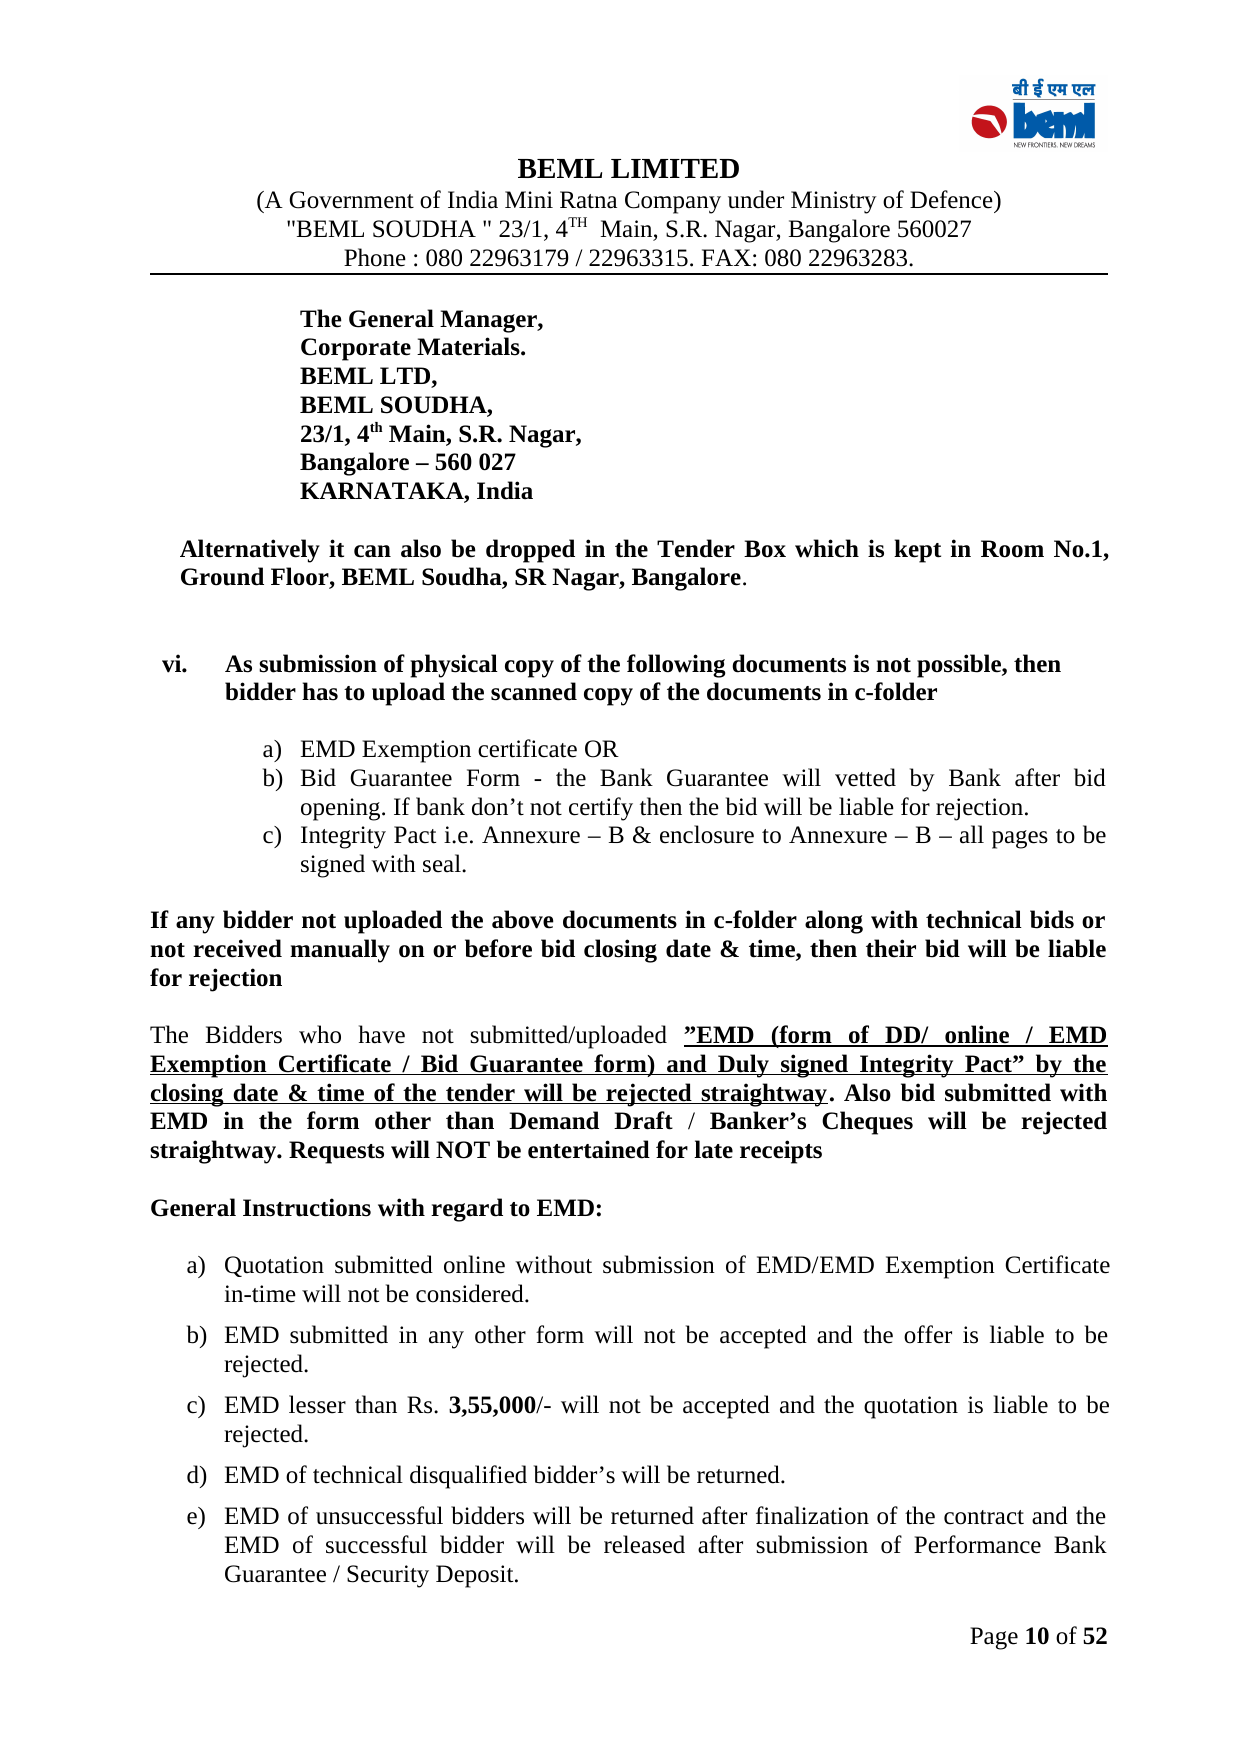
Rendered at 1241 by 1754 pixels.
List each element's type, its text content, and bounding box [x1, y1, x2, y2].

list As submission of physical copy of the following documents is not possible, then bidder has to upload the scanned copy of the documents in c-folder [187, 649, 1108, 706]
list EMD Exemption certificate OR [262, 735, 1108, 763]
picture [959, 75, 1108, 152]
text KARNATAKA, India [300, 476, 1108, 505]
text Alternatively it can also be dropped in the Tender Box which is kept in Room No.1, Ground Floor, BEML Soudha, SR Nagar, Bangalore. [179, 534, 1111, 591]
text If any bidder not uploaded the above documents in c-folder along with technical bids or not received manually on or before bid closing date & time, then their bid will be liable for rejection [150, 906, 1108, 991]
list EMD lesser than Rs. 3,55,000/- will not be accepted and the quotation is liable to be rejected. [186, 1390, 1111, 1448]
text Corporate Materials. [300, 332, 1108, 361]
list Bid Guarantee Form - the Bank Guarantee will vetted by Bank after bid opening. If bank don’t not certify then the bid will be liable for rejection. [262, 763, 1108, 820]
text The Bidders who have not submitted/uploaded ”EMD (form of DD/ online / EMD Exemption Certificate / Bid Guarantee form) and Duly signed Integrity Pact” by the closing date & time of the tender will be rejected straightway. Also bid submitted with EMD in the form other than Demand Draft / Banker’s Cheques will be rejected straightway. Requests will NOT be entertained for late receipts [150, 1075, 1108, 1164]
text BEML LTD, [300, 361, 1108, 390]
list EMD of technical disqualified bidder’s will be returned. [186, 1460, 1111, 1489]
text The Bidders who have not submitted/uploaded ”EMD (form of DD/ online / EMD Exemption Certificate / Bid Guarantee form) and Duly signed Integrity Pact” by the closing date & time of the tender will be rejected straightway. Also bid submitted with EMD in the form other than Demand Draft / Banker’s Cheques will be rejected straightway. Requests will NOT be entertained for late receipts [150, 1020, 1108, 1074]
text The General Manager, [300, 304, 1108, 332]
list EMD submitted in any other form will not be accepted and the offer is liable to be rejected. [186, 1320, 1111, 1378]
text BEML SOUDHA, [300, 390, 1108, 419]
list Quotation submitted online without submission of EMD/EMD Exemption Certificate in-time will not be considered. [186, 1250, 1111, 1308]
list EMD of unsuccessful bidders will be returned after finalization of the contract and the EMD of successful bidder will be released after submission of Performance Bank Guarantee / Security Deposit. [186, 1501, 1108, 1588]
text 23/1, 4th Main, S.R. Nagar, [300, 419, 1108, 447]
list Integrity Pact i.e. Annexure – B & enclosure to Annexure – B – all pages to be signed with seal. [262, 820, 1108, 877]
text Bangalore – 560 027 [300, 447, 1108, 476]
text General Instructions with regard to EMD: [150, 1193, 1111, 1221]
